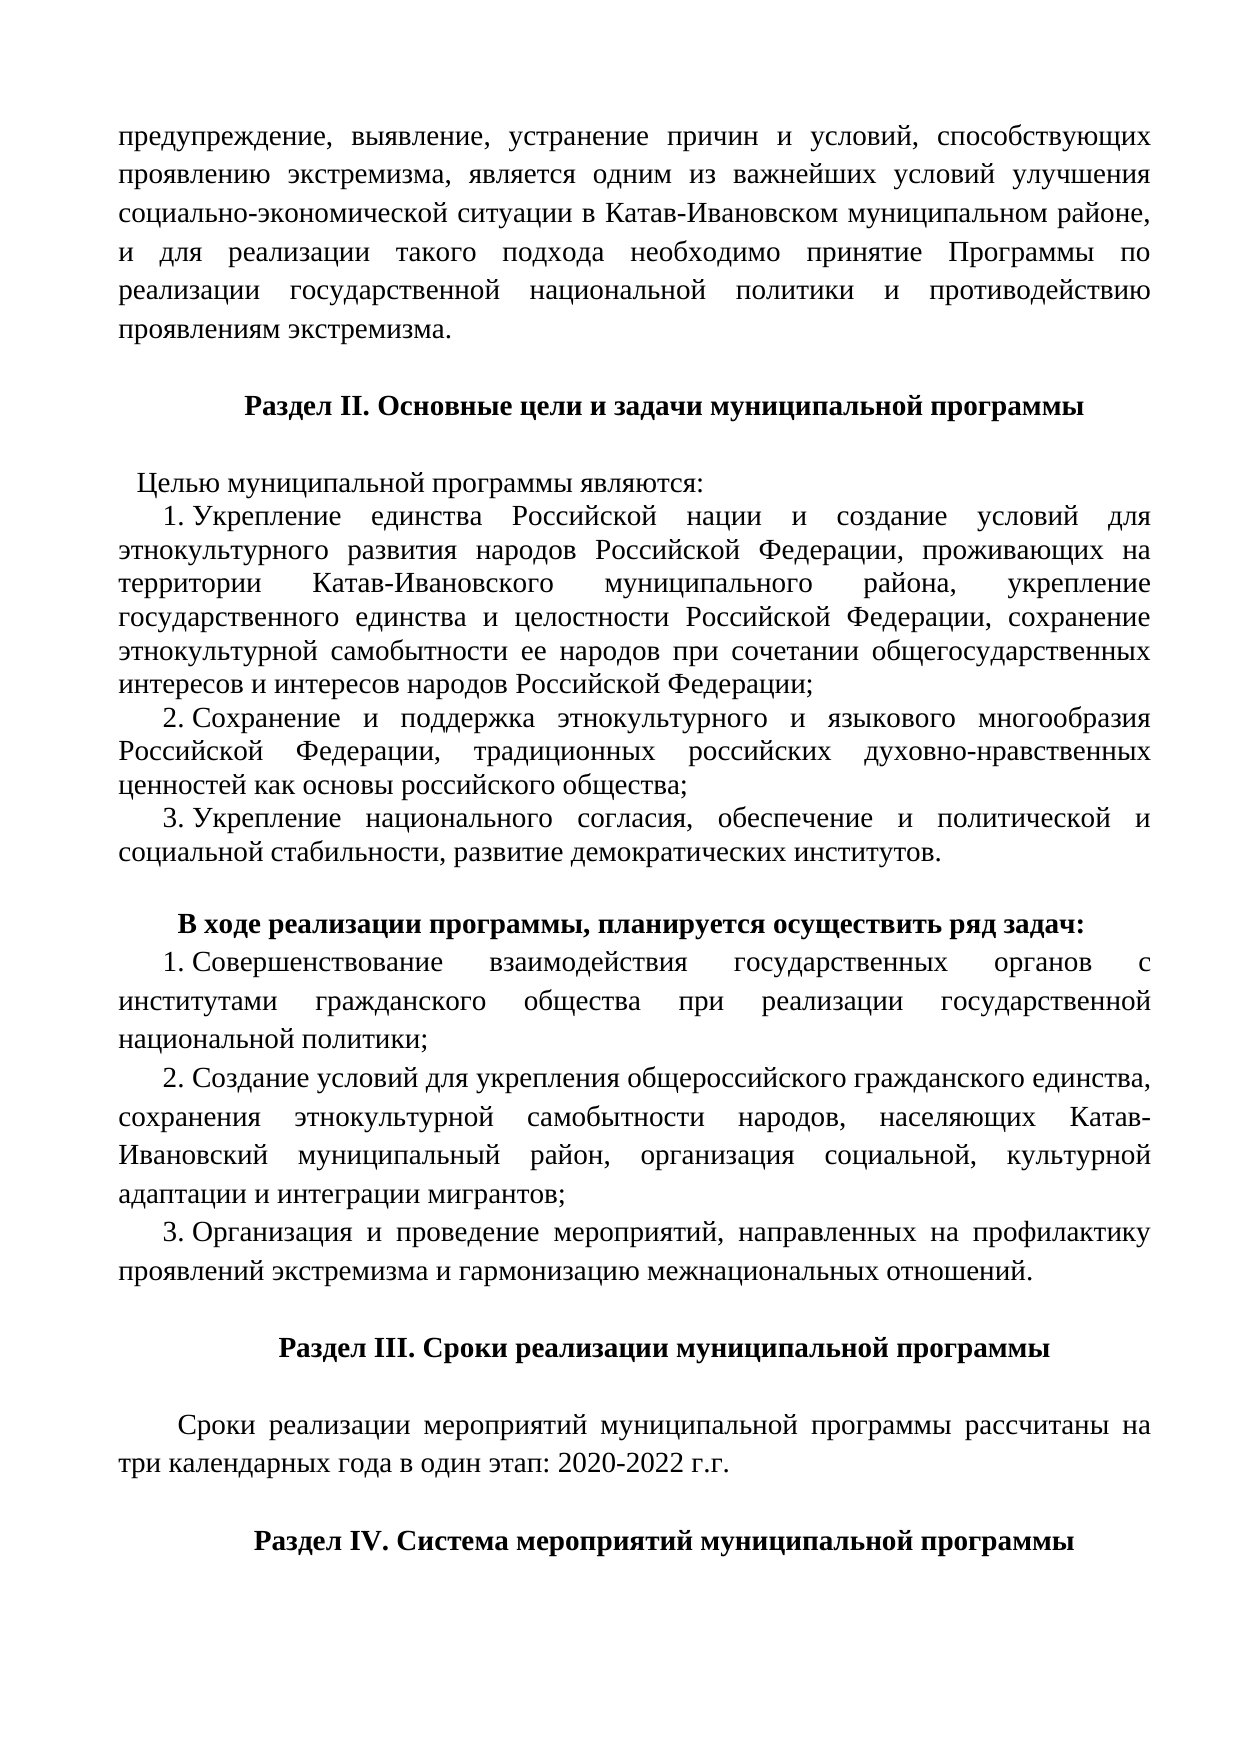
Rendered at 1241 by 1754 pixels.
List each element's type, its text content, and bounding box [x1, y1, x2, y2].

list Сохранение и поддержка этнокультурного и языкового многообразия Российской Федерации, традиционных российских духовно-нравственных ценностей как основы российского общества; [118, 700, 1152, 800]
text Раздел II. Основные цели и задачи муниципальной программы [118, 388, 1152, 421]
text Раздел III. Сроки реализации муниципальной программы [118, 1330, 1152, 1363]
text Раздел IV. Система мероприятий муниципальной программы [118, 1523, 1152, 1556]
list Укрепление единства Российской нации и создание условий для этнокультурного развития народов Российской Федерации, проживающих на территории Катав-Ивановского муниципального района, укрепление государственного единства и целостности Российской Федерации, сохранение этнокультурной самобытности ее народов при сочетании общегосударственных интересов и интересов народов Российской Федерации; [118, 498, 1152, 700]
list Создание условий для укрепления общероссийского гражданского единства, сохранения этнокультурной самобытности народов, населяющих Катав-Ивановский муниципальный район, организация социальной, культурной адаптации и интеграции мигрантов; [118, 1060, 1152, 1209]
list Укрепление национального согласия, обеспечение и политической и социальной стабильности, развитие демократических институтов. [118, 800, 1152, 867]
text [118, 118, 1152, 344]
list Целью муниципальной программы являются: [136, 465, 1152, 498]
text Сроки реализации мероприятий муниципальной программы рассчитаны на три календарных года в один этап: 2020-2022 г.г. [118, 1407, 1152, 1479]
list Совершенствование взаимодействия государственных органов с институтами гражданского общества при реализации государственной национальной политики; [118, 944, 1152, 1055]
list Организация и проведение мероприятий, направленных на профилактику проявлений экстремизма и гармонизацию межнациональных отношений. [118, 1214, 1152, 1286]
text В ходе реализации программы, планируется осуществить ряд задач: [118, 906, 1152, 939]
